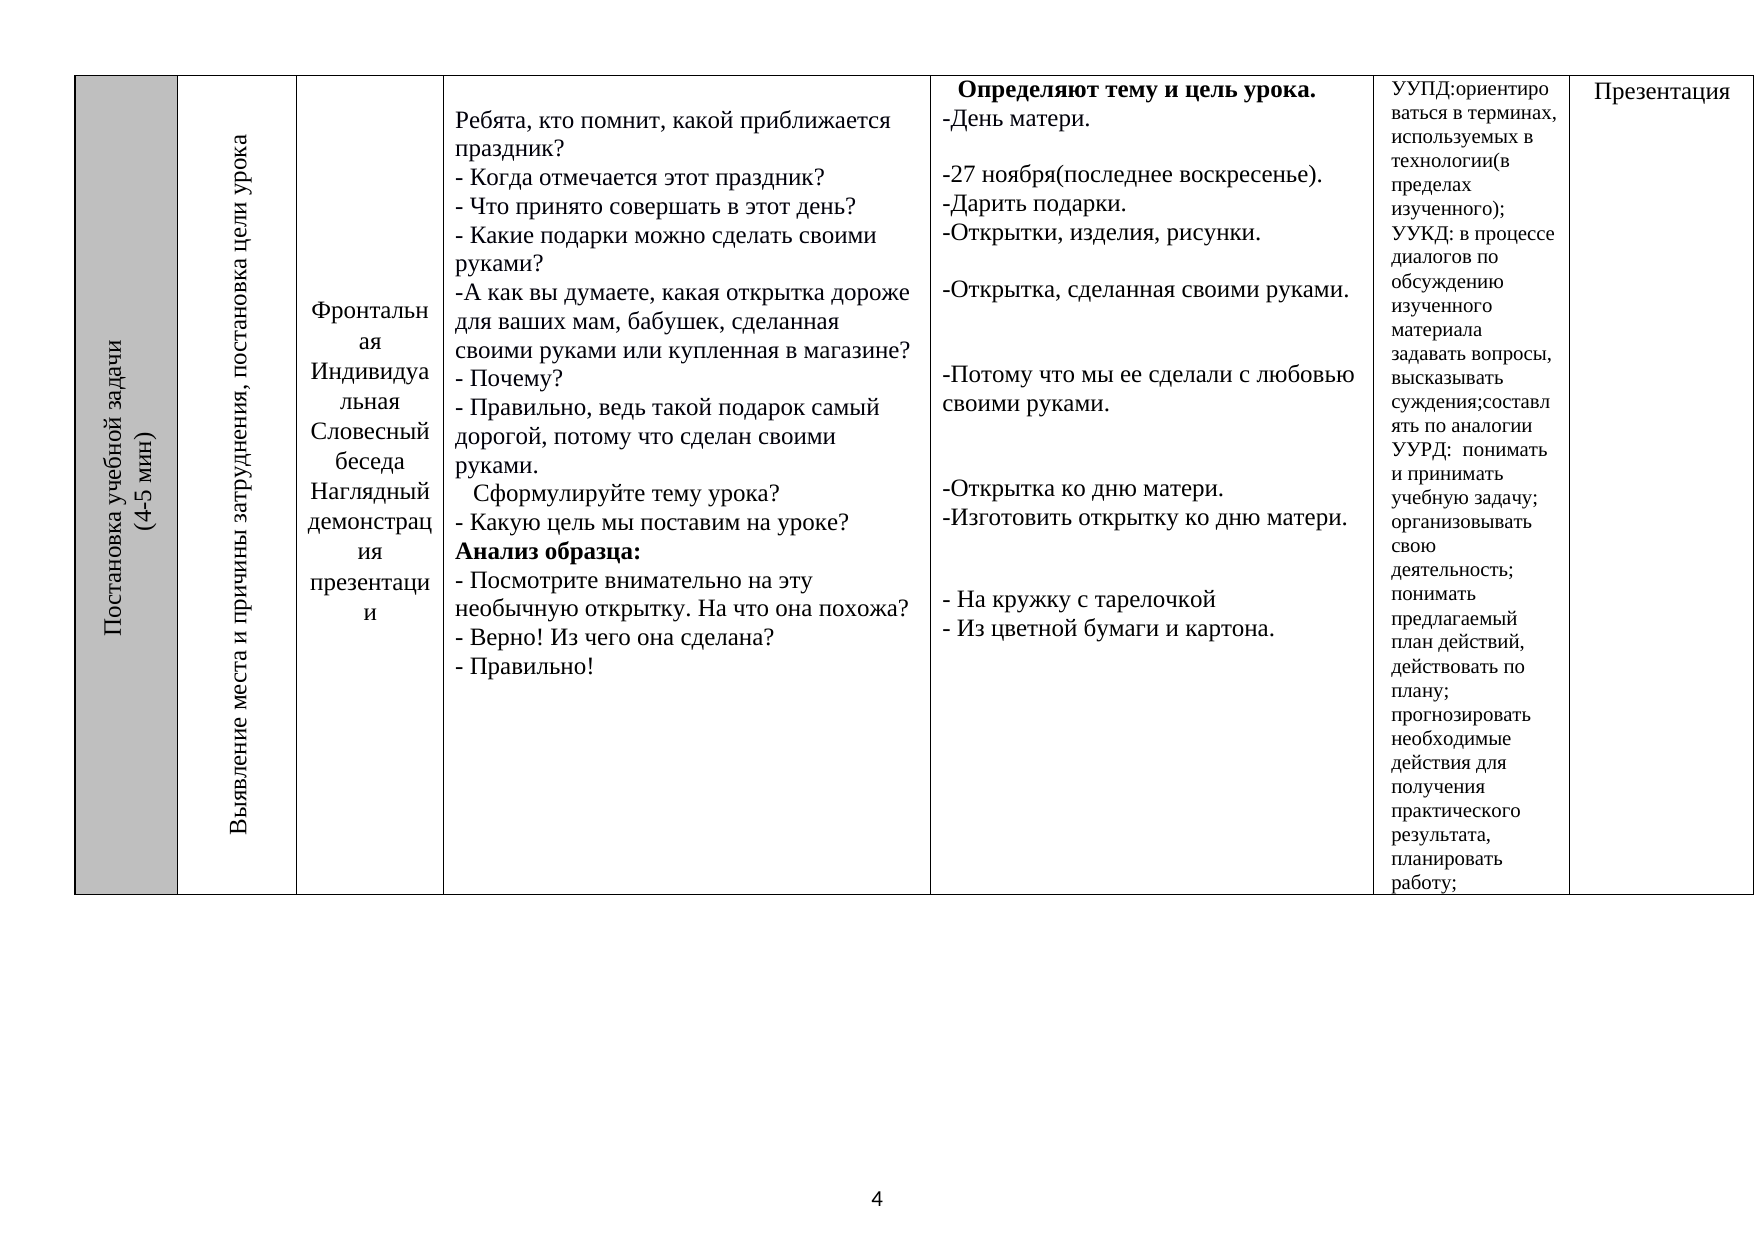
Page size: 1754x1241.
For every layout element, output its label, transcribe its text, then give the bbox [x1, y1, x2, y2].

table_cell Ребята, кто помнит, какой приближается праздник? - Когда отмечается этот праздник? - Что принято совершать в этот день? - Какие подарки можно сделать своими руками? -А как вы думаете, какая открытка дороже для ваших мам, бабушек, сделанная своими руками или купленная в магазине? - Почему? - Правильно, ведь такой подарок самый дорогой, потому что сделан своими руками. Сформулируйте тему урока? - Какую цель мы поставим на уроке? Анализ образца: - Посмотрите внимательно на эту необычную открытку. На что она похожа? - Верно! Из чего она сделана? - Правильно! [444, 76, 930, 894]
table_cell Постановка учебной задачи (4-5 мин) [76, 76, 177, 894]
table_cell Фронтальная Индивидуальная Словесный беседа Наглядный демонстрация презентации [297, 76, 443, 894]
table_cell УУПД:ориентироваться в терминах, используемых в технологии(в пределах изученного); УУКД: в процессе диалогов по обсуждению изученного материала задавать вопросы, высказывать суждения;составлять по аналогии УУРД: понимать и принимать учебную задачу; организовывать свою деятельность; понимать предлагаемый план действий, действовать по плану; прогнозировать необходимые действия для получения практического результата, планировать работу; [1374, 76, 1569, 894]
table_cell Определяют тему и цель урока. -День матери. -27 ноября(последнее воскресенье). -Дарить подарки. -Открытки, изделия, рисунки. -Открытка, сделанная своими руками. -Потому что мы ее сделали с любовью своими руками. -Открытка ко дню матери. -Изготовить открытку ко дню матери. - На кружку с тарелочкой - Из цветной бумаги и картона. [931, 76, 1373, 894]
table_cell Выявление места и причины затруднения, постановка цели урока [178, 76, 296, 894]
table_cell Презентация [1570, 76, 1753, 894]
